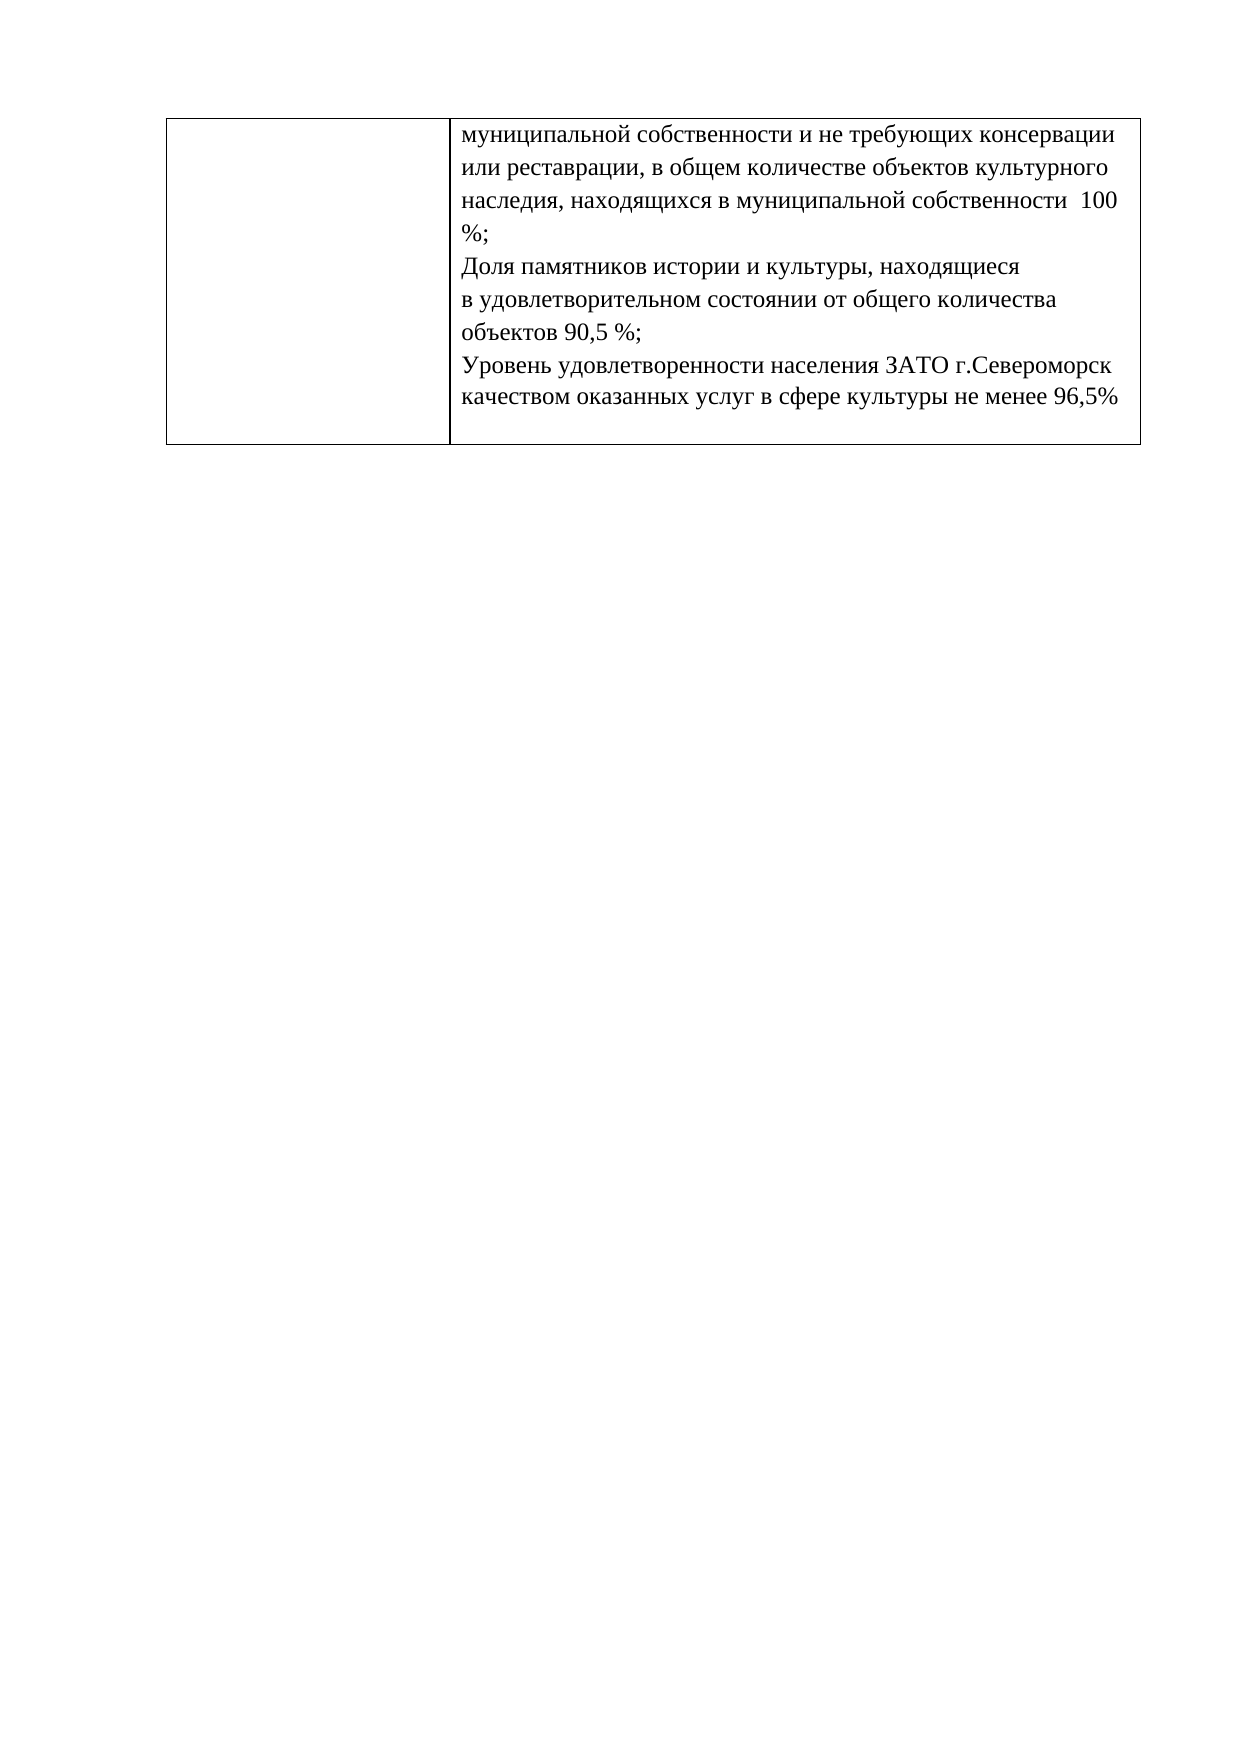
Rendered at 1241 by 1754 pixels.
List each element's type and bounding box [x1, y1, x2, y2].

table_cell [451, 119, 1140, 443]
table_cell [167, 119, 449, 443]
